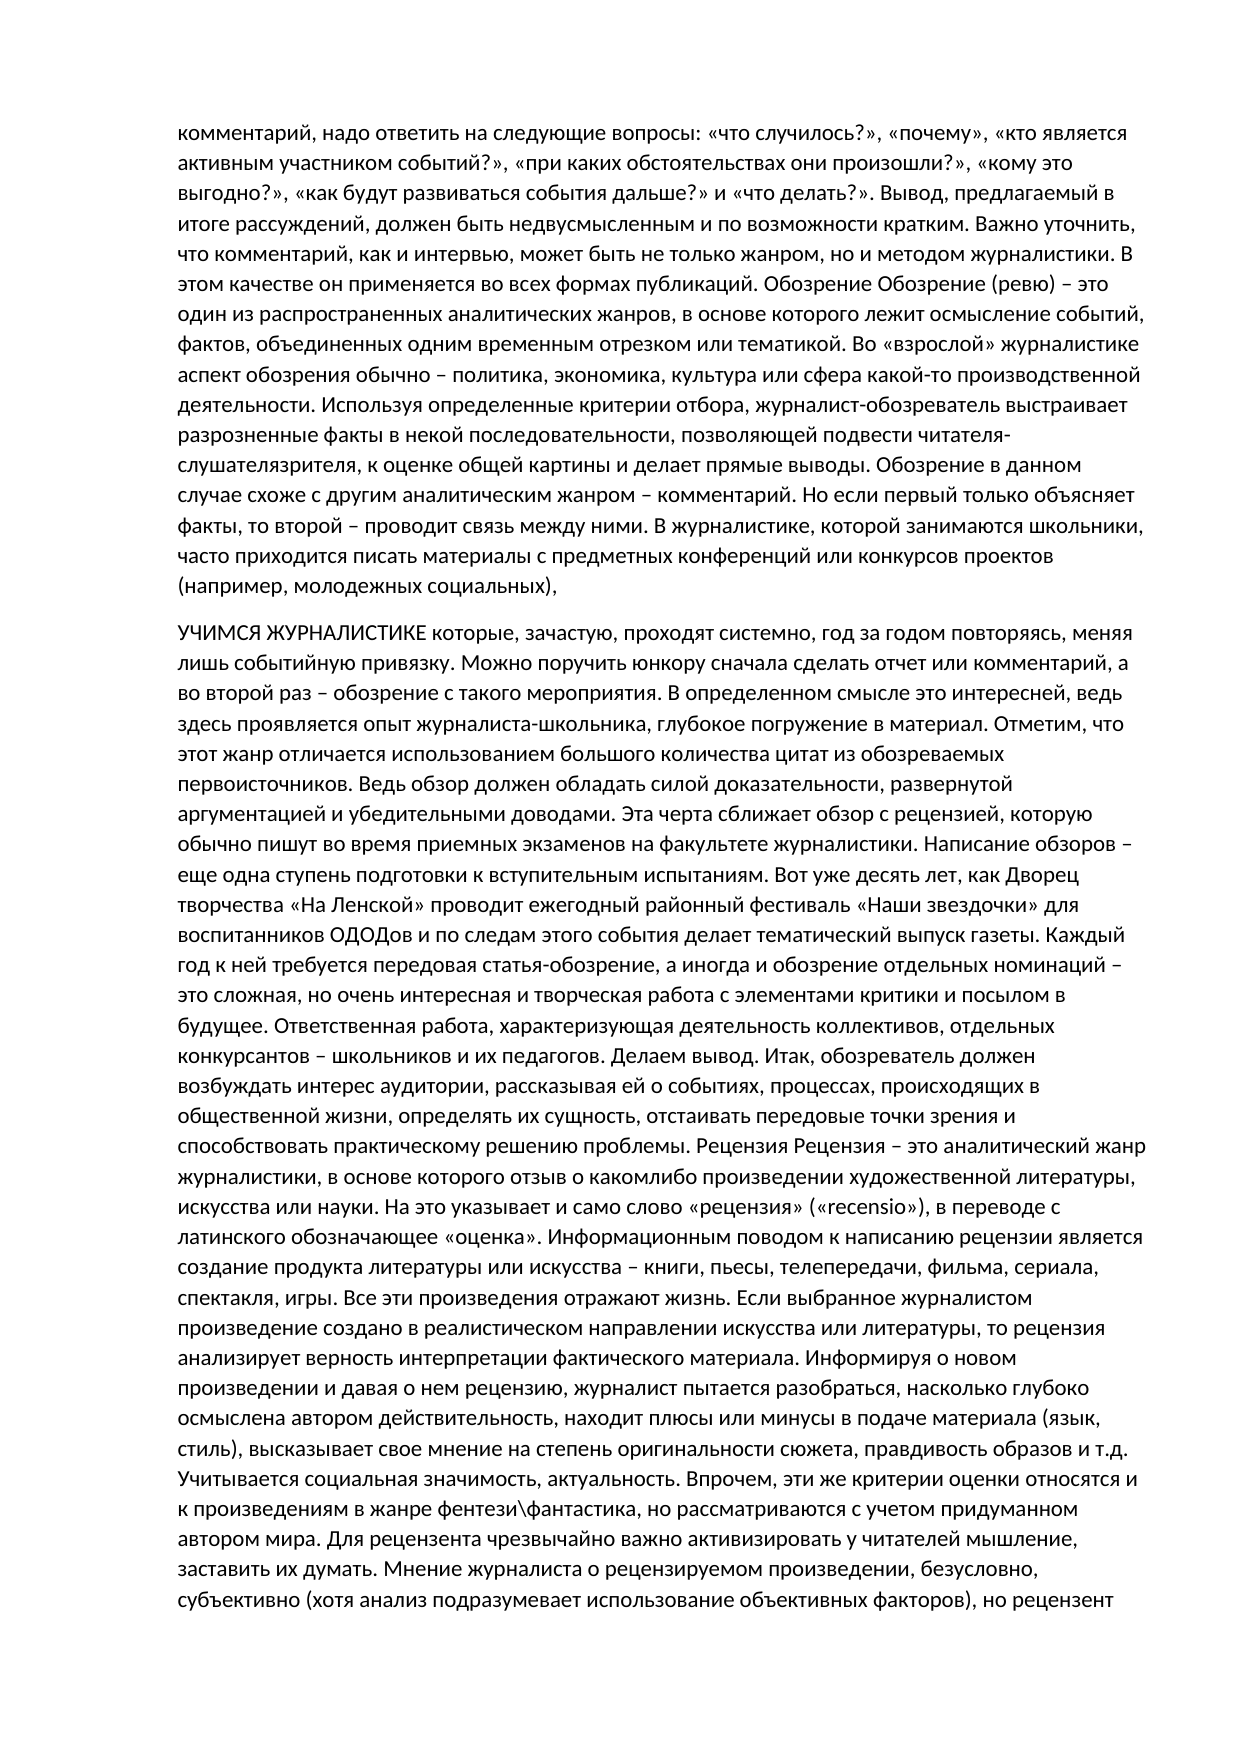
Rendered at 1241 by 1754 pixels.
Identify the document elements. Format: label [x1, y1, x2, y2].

text [177, 118, 1152, 599]
text [177, 618, 1152, 1613]
